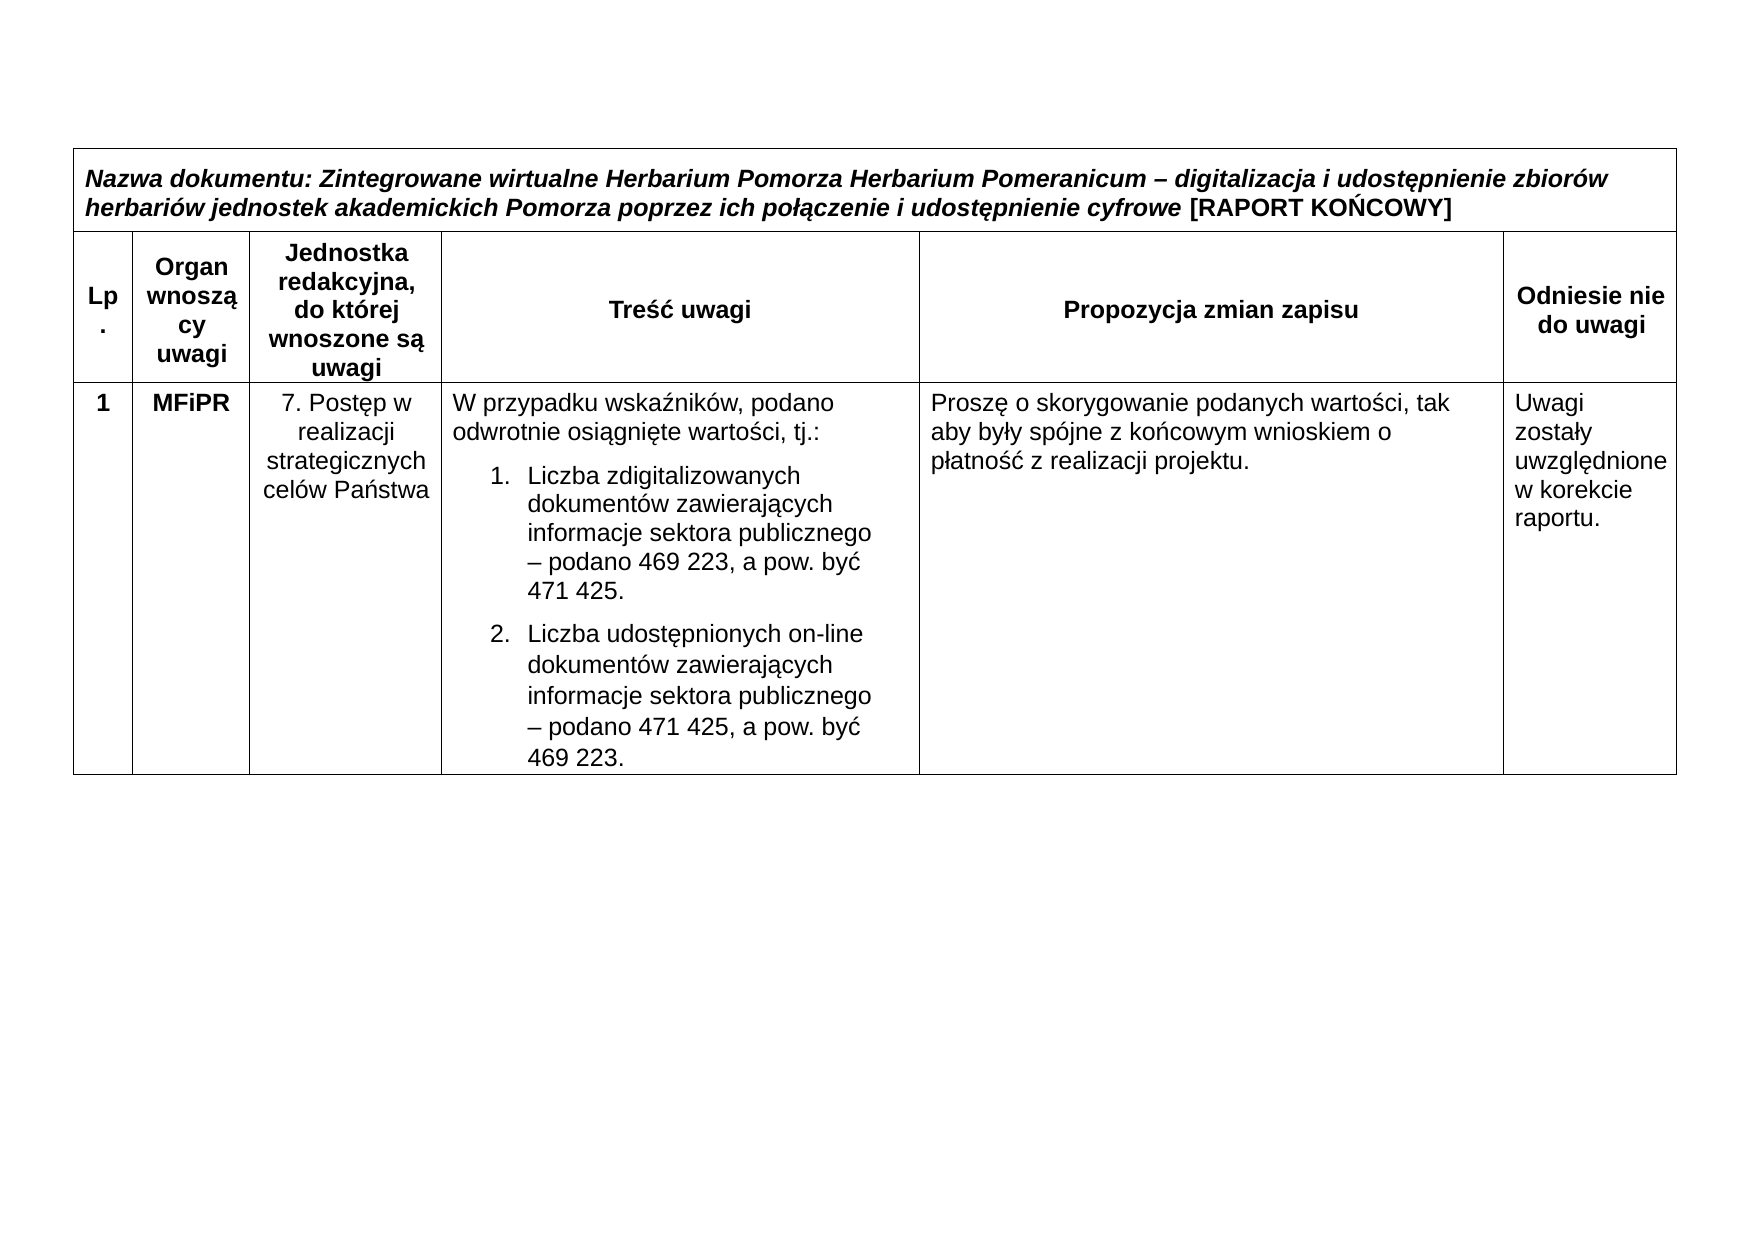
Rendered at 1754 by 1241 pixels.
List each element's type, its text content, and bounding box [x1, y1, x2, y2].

table_cell W przypadku wskaźników, podano odwrotnie osiągnięte wartości, tj.: Liczba zdigitalizowanych dokumentów zawierających informacje sektora publicznego – podano 469 223, a pow. być 471 425. Liczba udostępnionych on-line dokumentów zawierających informacje sektora publicznego – podano 471 425, a pow. być 469 223. [442, 383, 919, 774]
table_cell MFiPR [133, 383, 249, 774]
table_cell Odniesie nie do uwagi [1504, 232, 1676, 382]
table_cell Uwagi zostały uwzględnione w korekcie raportu. [1504, 383, 1676, 774]
table_cell Treść uwagi [442, 232, 919, 382]
table_cell Organ wnoszą cy uwagi [133, 232, 249, 382]
table_cell Proszę o skorygowanie podanych wartości, tak aby były spójne z końcowym wnioskiem o płatność z realizacji projektu. [920, 383, 1503, 774]
table_header Nazwa dokumentu: Zintegrowane wirtualne Herbarium Pomorza Herbarium Pomeranicum – digitalizacja i udostępnienie zbiorów herbariów jednostek akademickich Pomorza poprzez ich połączenie i udostępnienie cyfrowe [RAPORT KOŃCOWY] [74, 149, 1676, 231]
table_cell 1 [74, 383, 132, 774]
table_cell Jednostka redakcyjna, do której wnoszone są uwagi [250, 232, 441, 382]
table_cell 7. Postęp w realizacji strategicznych celów Państwa [250, 383, 441, 774]
table_cell Lp . [74, 232, 132, 382]
table_cell Propozycja zmian zapisu [920, 232, 1503, 382]
